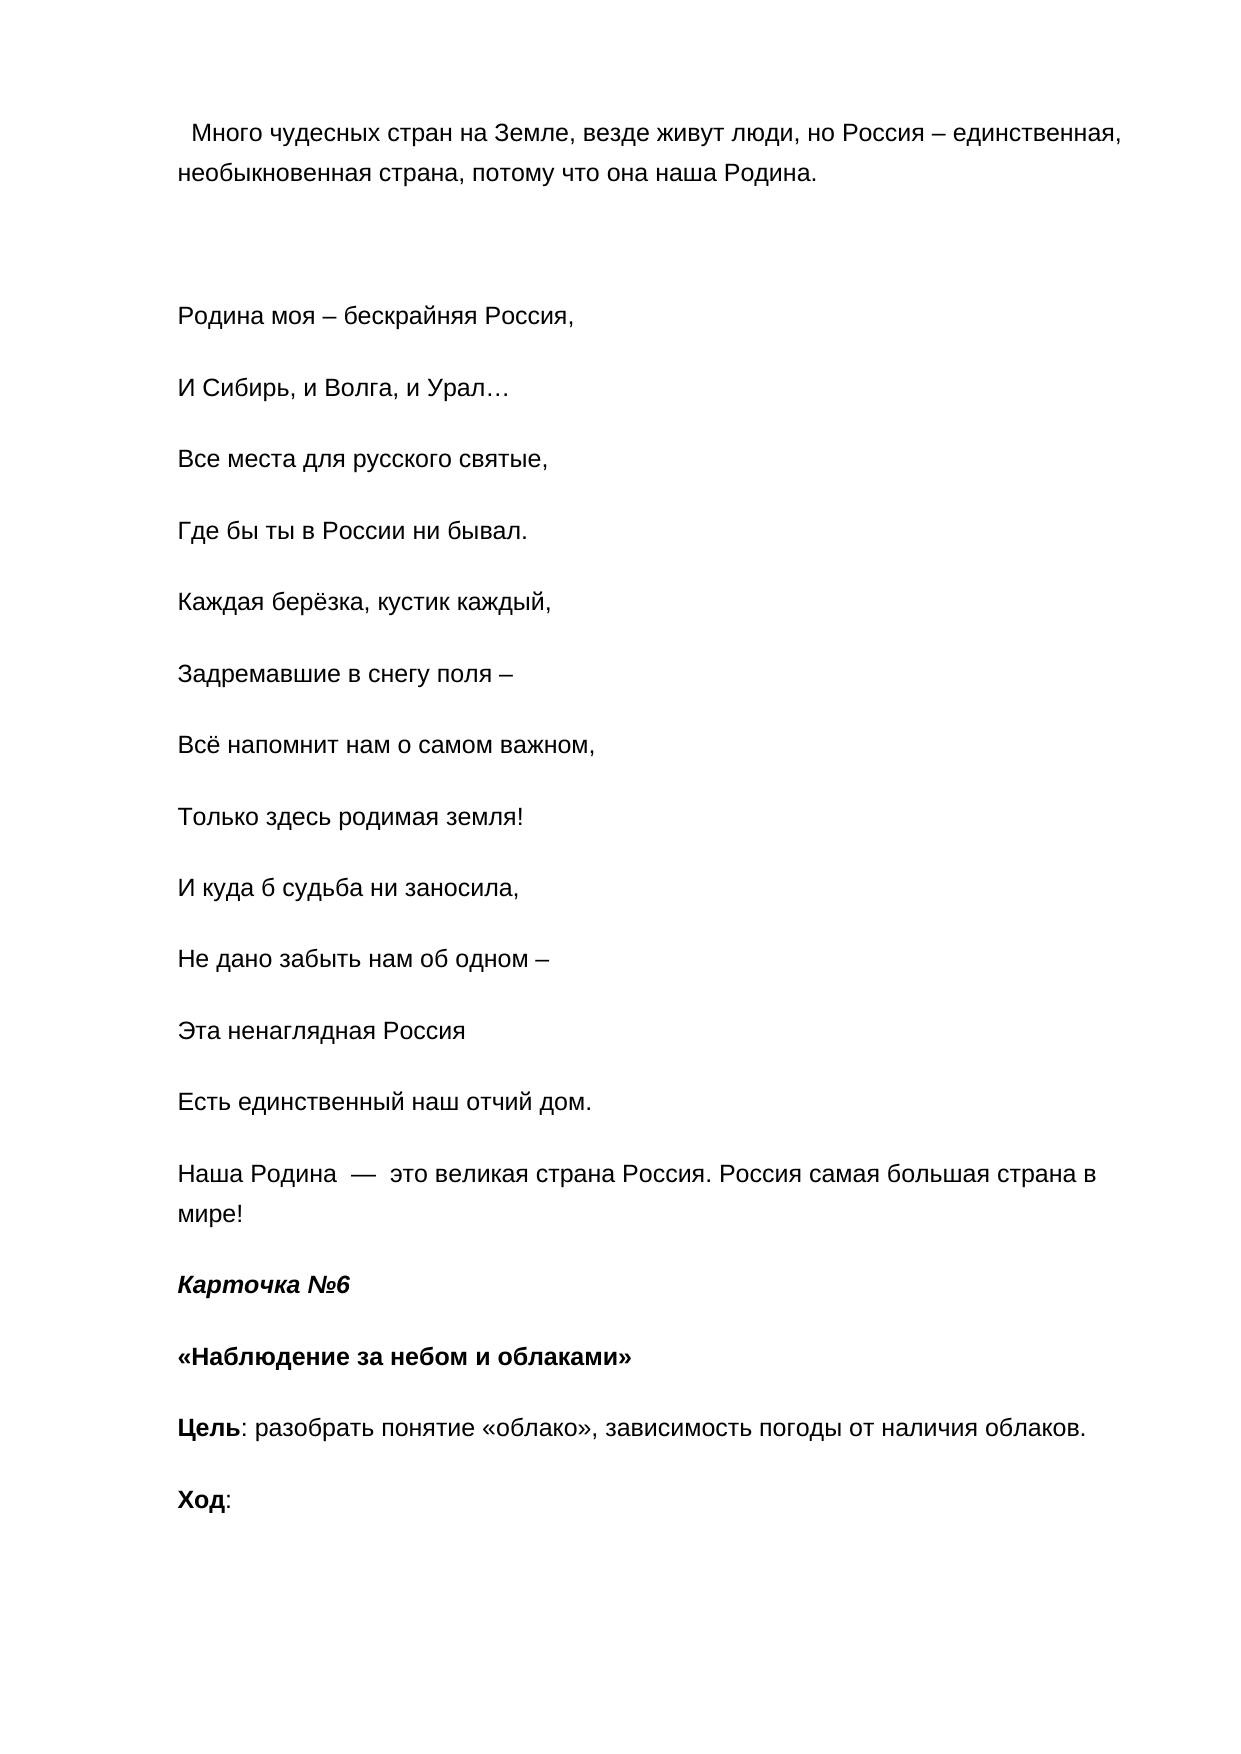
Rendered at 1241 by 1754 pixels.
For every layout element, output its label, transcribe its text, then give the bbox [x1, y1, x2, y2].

text Цель: разобрать понятие «облако», зависимость погоды от наличия облаков. [177, 1413, 1152, 1442]
text Эта ненаглядная Россия [177, 1016, 1152, 1044]
text Где бы ты в России ни бывал. [177, 516, 1152, 544]
text Задремавшие в снегу поля – [177, 658, 1152, 687]
text Каждая берёзка, кустик каждый, [177, 587, 1152, 616]
text Всё напомнит нам о самом важном, [177, 730, 1152, 759]
text Родина моя – бескрайняя Россия, [177, 301, 1152, 330]
text Много чудесных стран на Земле, везде живут люди, но Россия – единственная, необыкновенная страна, потому что она наша Родина. [177, 118, 1152, 187]
text И куда б судьба ни заносила, [177, 873, 1152, 902]
text И Сибирь, и Волга, и Урал… [177, 373, 1152, 401]
text Все места для русского святые, [177, 444, 1152, 473]
text Не дано забыть нам об одном – [177, 944, 1152, 973]
text Только здесь родимая земля! [177, 801, 1152, 830]
text Карточка №6 [177, 1270, 1152, 1299]
text Ход: [177, 1485, 1152, 1513]
text Есть единственный наш отчий дом. [177, 1087, 1152, 1116]
text Наша Родина — это великая страна Россия. Россия самая большая страна в мире! [177, 1159, 1152, 1228]
text «Наблюдение за небом и облаками» [177, 1342, 1152, 1371]
